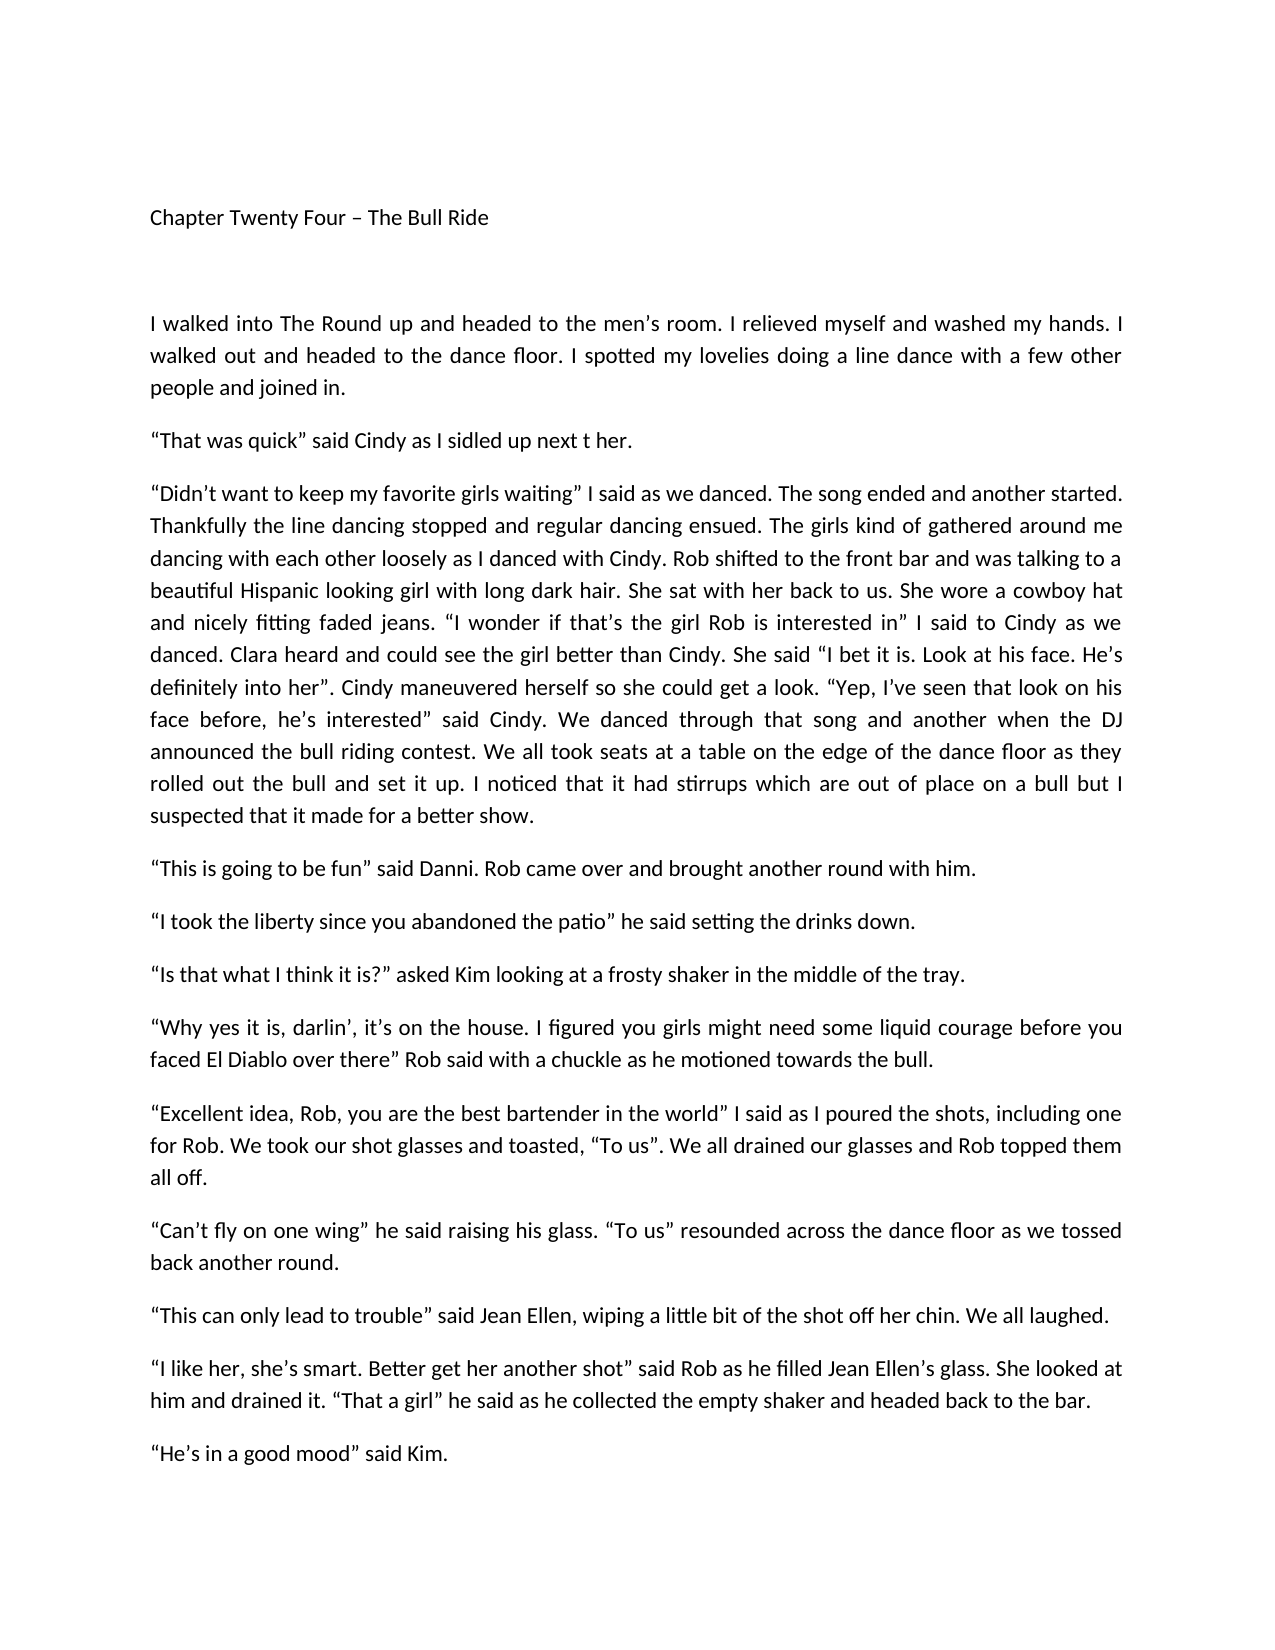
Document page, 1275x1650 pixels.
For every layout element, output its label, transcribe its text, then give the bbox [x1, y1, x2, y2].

text “I like her, she’s smart. Better get her another shot” said Rob as he filled Jean Ellen’s glass. She looked at him and drained it. “That a girl” he said as he collected the empty shaker and headed back to the bar. [150, 1354, 1125, 1414]
text “Excellent idea, Rob, you are the best bartender in the world” I said as I poured the shots, including one for Rob. We took our shot glasses and toasted, “To us”. We all drained our glasses and Rob topped them all off. [150, 1099, 1125, 1191]
text Chapter Twenty Four – The Bull Ride [150, 203, 1125, 231]
text “Is that what I think it is?” asked Kim looking at a frosty shaker in the middle of the tray. [150, 960, 1125, 988]
text “Why yes it is, darlin’, it’s on the house. I figured you girls might need some liquid courage before you faced El Diablo over there” Rob said with a chuckle as he motioned towards the bull. [150, 1013, 1125, 1074]
text “Can’t fly on one wing” he said raising his glass. “To us” resounded across the dance floor as we tossed back another round. [150, 1216, 1125, 1276]
text “He’s in a good mood” said Kim. [150, 1439, 1125, 1467]
text “This is going to be fun” said Danni. Rob came over and brought another round with him. [150, 854, 1125, 882]
text “This can only lead to trouble” said Jean Ellen, wiping a little bit of the shot off her chin. We all laughed. [150, 1301, 1125, 1329]
text “Didn’t want to keep my favorite girls waiting” I said as we danced. The song ended and another started. Thankfully the line dancing stopped and regular dancing ensued. The girls kind of gathered around me dancing with each other loosely as I danced with Cindy. Rob shifted to the front bar and was talking to a beautiful Hispanic looking girl with long dark hair. She sat with her back to us. She wore a cowboy hat and nicely fitting faded jeans. “I wonder if that’s the girl Rob is interested in” I said to Cindy as we danced. Clara heard and could see the girl better than Cindy. She said “I bet it is. Look at his face. He’s definitely into her”. Cindy maneuvered herself so she could get a look. “Yep, I’ve seen that look on his face before, he’s interested” said Cindy. We danced through that song and another when the DJ announced the bull riding contest. We all took seats at a table on the edge of the dance floor as they rolled out the bull and set it up. I noticed that it had stirrups which are out of place on a bull but I suspected that it made for a better show. [150, 479, 1125, 829]
text “I took the liberty since you abandoned the patio” he said setting the drinks down. [150, 907, 1125, 935]
text “That was quick” said Cindy as I sidled up next t her. [150, 426, 1125, 454]
text I walked into The Round up and headed to the men’s room. I relieved myself and washed my hands. I walked out and headed to the dance floor. I spotted my lovelies doing a line dance with a few other people and joined in. [150, 309, 1125, 401]
